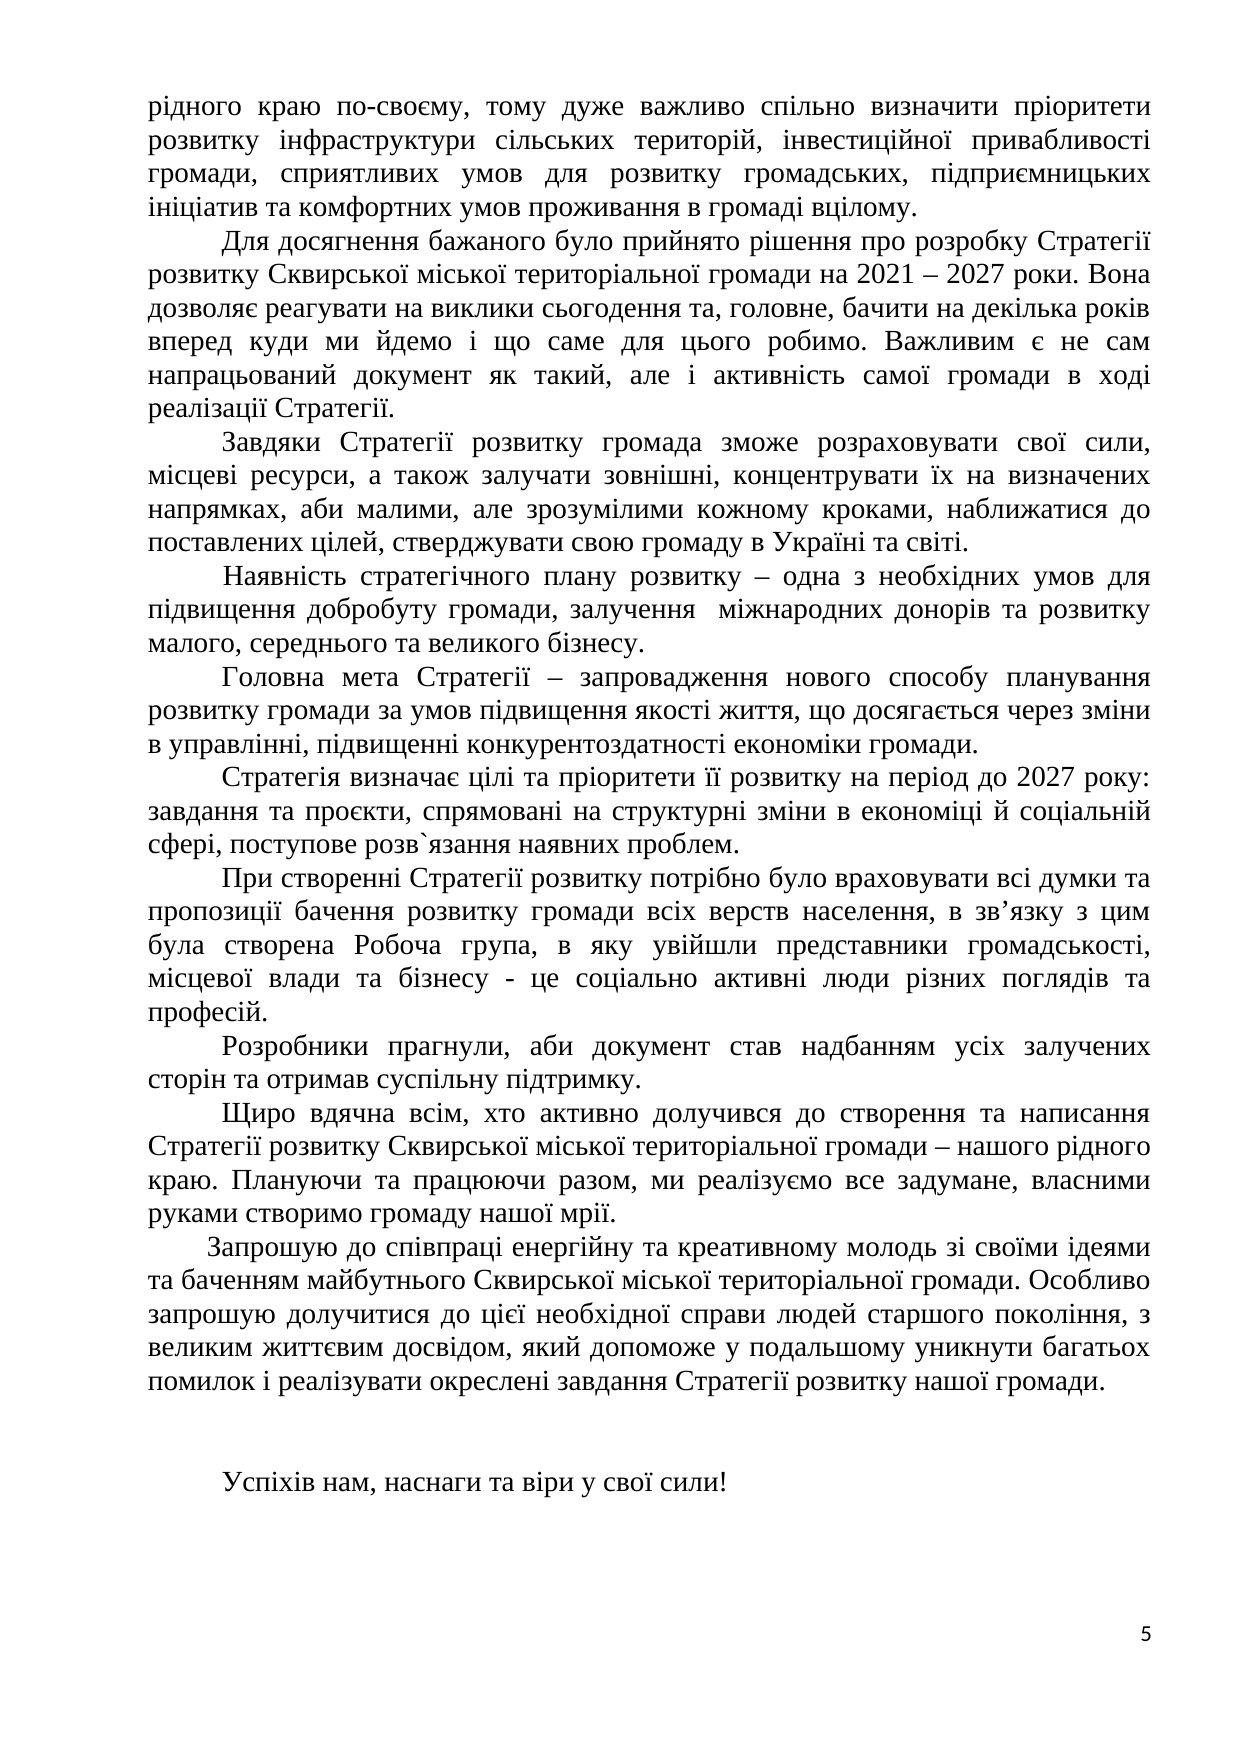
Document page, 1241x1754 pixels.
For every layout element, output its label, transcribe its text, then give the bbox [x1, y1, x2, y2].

text Для досягнення бажаного було прийнято рішення про розробку Стратегії розвитку Сквирської міської територіальної громади на 2021 – 2027 роки. Вона дозволяє реагувати на виклики сьогодення та, головне, бачити на декілька років вперед куди ми йдемо і що саме для цього робимо. Важливим є не сам напрацьований документ як такий, але і активність самої громади в ході реалізації Стратегії. [148, 223, 1152, 424]
text При створенні Стратегії розвитку потрібно було враховувати всі думки та пропозиції бачення розвитку громади всіх верств населення, в зв’язку з цим була створена Робоча група, в яку увійшли представники громадськості, місцевої влади та бізнесу - це соціально активні люди різних поглядів та професій. [148, 860, 1152, 1028]
text Успіхів нам, наснаги та віри у свої сили! [148, 1464, 1152, 1497]
text Наявність стратегічного плану розвитку – одна з необхідних умов для підвищення добробуту громади, залучення міжнародних донорів та розвитку малого, середнього та великого бізнесу. [148, 558, 1152, 659]
text Завдяки Стратегії розвитку громада зможе розраховувати свої сили, місцеві ресурси, а також залучати зовнішні, концентрувати їх на визначених напрямках, аби малими, але зрозумілими кожному кроками, наближатися до поставлених цілей, стверджувати свою громаду в Україні та світі. [148, 424, 1152, 558]
text Розробники прагнули, аби документ став надбанням усіх залучених сторін та отримав суспільну підтримку. [148, 1028, 1152, 1095]
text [148, 88, 1152, 223]
text Головна мета Стратегії – запровадження нового способу планування розвитку громади за умов підвищення якості життя, що досягається через зміни в управлінні, підвищенні конкурентоздатності економіки громади. [148, 659, 1152, 759]
text Запрошую до співпраці енергійну та креативному молодь зі своїми ідеями та баченням майбутнього Сквирської міської територіальної громади. Особливо запрошую долучитися до цієї необхідної справи людей старшого покоління, з великим життєвим досвідом, який допоможе у подальшому уникнути багатьох помилок і реалізувати окреслені завдання Стратегії розвитку нашої громади. [148, 1229, 1152, 1397]
text Стратегія визначає цілі та пріоритети її розвитку на період до 2027 року: завдання та проєкти, спрямовані на структурні зміни в економіці й соціальній сфері, поступове розв`язання наявних проблем. [148, 759, 1152, 860]
text Щиро вдячна всім, хто активно долучився до створення та написання Стратегії розвитку Сквирської міської територіальної громади – нашого рідного краю. Плануючи та працюючи разом, ми реалізуємо все задумане, власними руками створимо громаду нашої мрії. [148, 1095, 1152, 1229]
